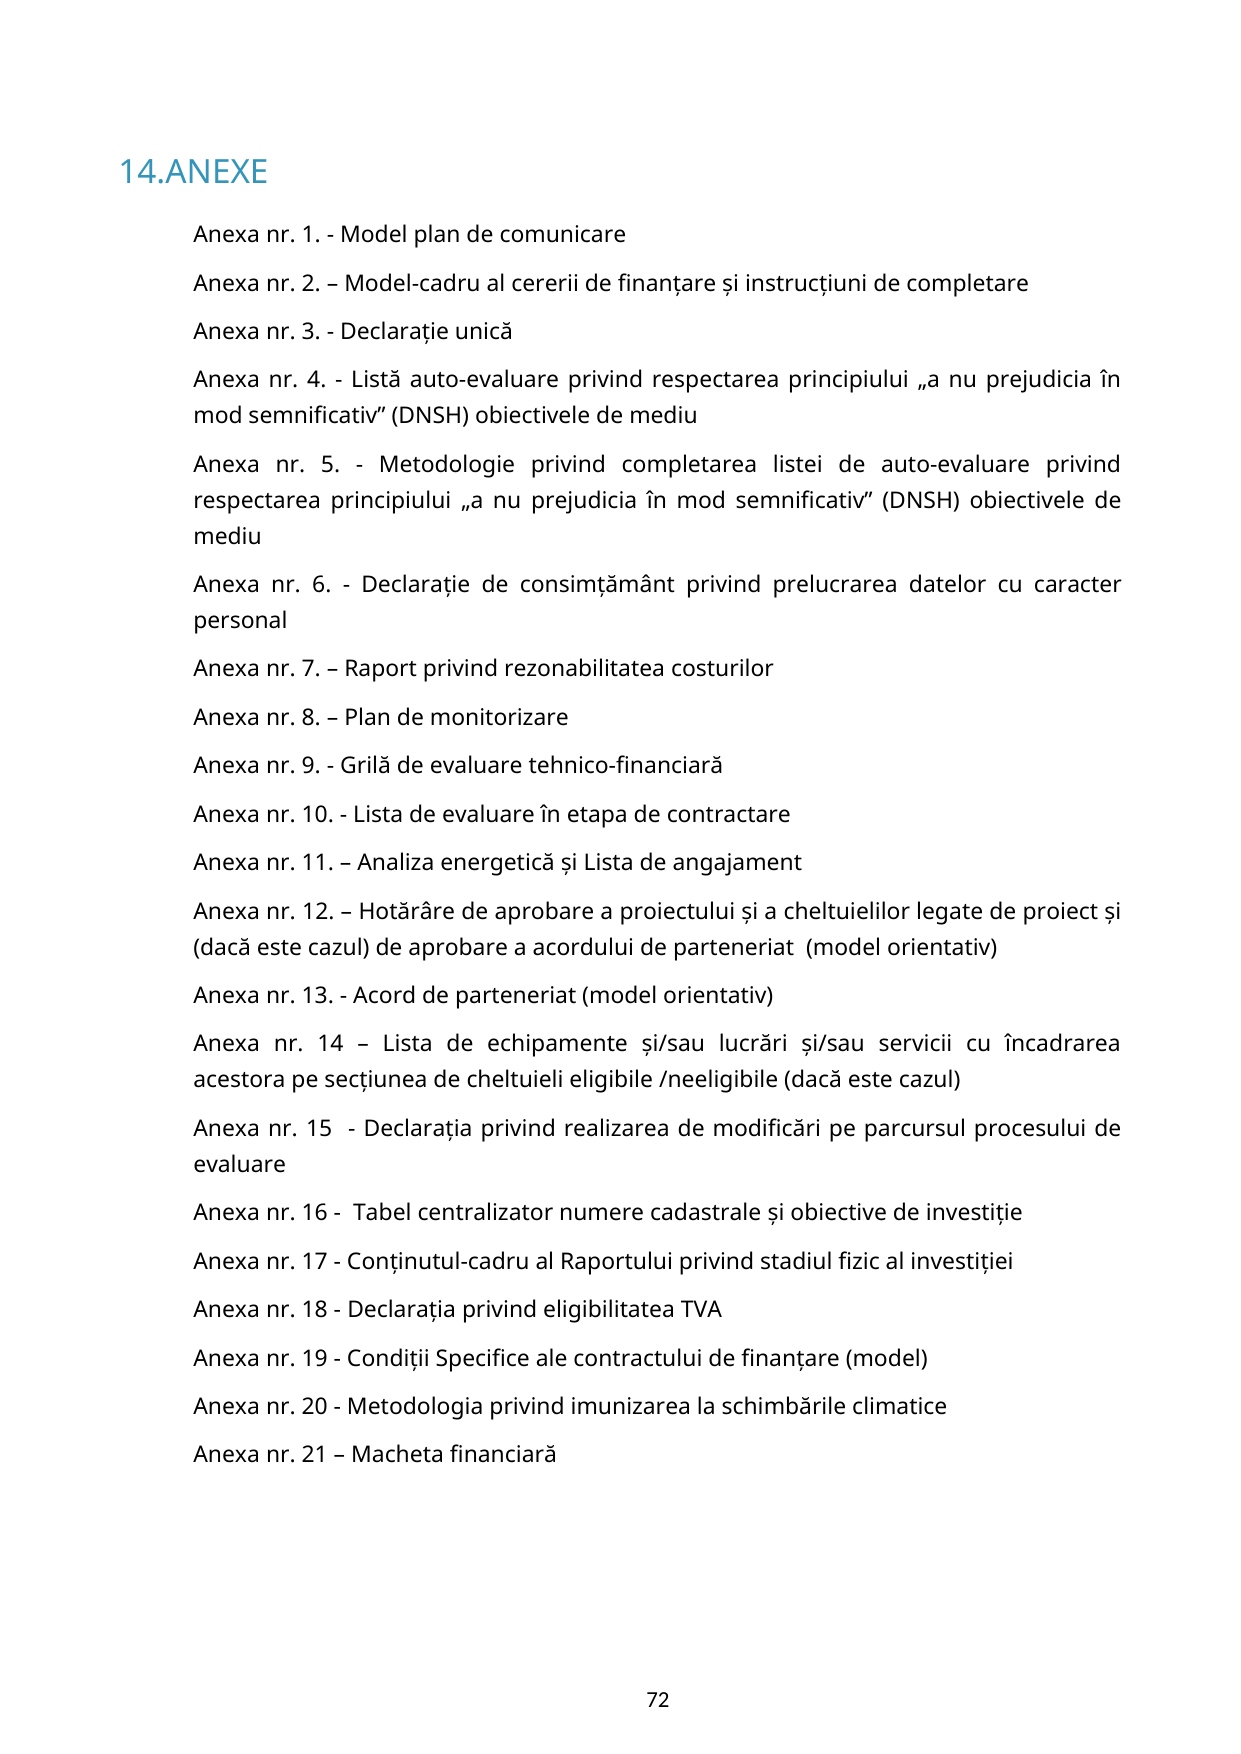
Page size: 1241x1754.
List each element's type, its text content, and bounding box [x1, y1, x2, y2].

text Anexa nr. 2. – Model-cadru al cererii de finanțare și instrucțiuni de completare [193, 266, 1122, 298]
text Anexa nr. 6. - Declaraţie de consimțământ privind prelucrarea datelor cu caracter personal [193, 568, 1122, 635]
text Anexa nr. 1. - Model plan de comunicare [193, 218, 1122, 249]
text Anexa nr. 4. - Listă auto-evaluare privind respectarea principiului „a nu prejudicia în mod semnificativ” (DNSH) obiectivele de mediu [193, 363, 1122, 431]
text Anexa nr. 16 - Tabel centralizator numere cadastrale şi obiective de investiţie [193, 1196, 1122, 1227]
text Anexa nr. 15 - Declaraţia privind realizarea de modificări pe parcursul procesului de evaluare [193, 1112, 1122, 1179]
text Anexa nr. 7. – Raport privind rezonabilitatea costurilor [193, 652, 1122, 684]
text Anexa nr. 9. - Grilă de evaluare tehnico-financiară [193, 749, 1122, 781]
text Anexa nr. 13. - Acord de parteneriat (model orientativ) [193, 979, 1122, 1010]
text Anexa nr. 3. - Declarație unică [193, 315, 1122, 346]
text Anexa nr. 17 - Conţinutul-cadru al Raportului privind stadiul fizic al investiţiei [193, 1244, 1122, 1276]
text Anexa nr. 12. – Hotărâre de aprobare a proiectului și a cheltuielilor legate de proiect și (dacă este cazul) de aprobare a acordului de parteneriat (model orientativ) [193, 894, 1122, 962]
text Anexa nr. 19 - Condiții Specifice ale contractului de finanțare (model) [193, 1341, 1122, 1373]
text Anexa nr. 21 – Macheta financiară [193, 1438, 1122, 1469]
text Anexa nr. 11. – Analiza energetică și Lista de angajament [193, 846, 1122, 877]
text Anexa nr. 14 – Lista de echipamente și/sau lucrări și/sau servicii cu încadrarea acestora pe secțiunea de cheltuieli eligibile /neeligibile (dacă este cazul) [193, 1027, 1122, 1094]
text Anexa nr. 5. - Metodologie privind completarea listei de auto-evaluare privind respectarea principiului „a nu prejudicia în mod semnificativ” (DNSH) obiectivele de mediu [193, 448, 1122, 551]
text Anexa nr. 8. – Plan de monitorizare [193, 701, 1122, 732]
text Anexa nr. 10. - Lista de evaluare în etapa de contractare [193, 798, 1122, 829]
text Anexa nr. 18 - Declarația privind eligibilitatea TVA [193, 1293, 1122, 1324]
subtitle 14.ANEXE [118, 148, 1122, 193]
text Anexa nr. 20 - Metodologia privind imunizarea la schimbările climatice [193, 1390, 1122, 1421]
